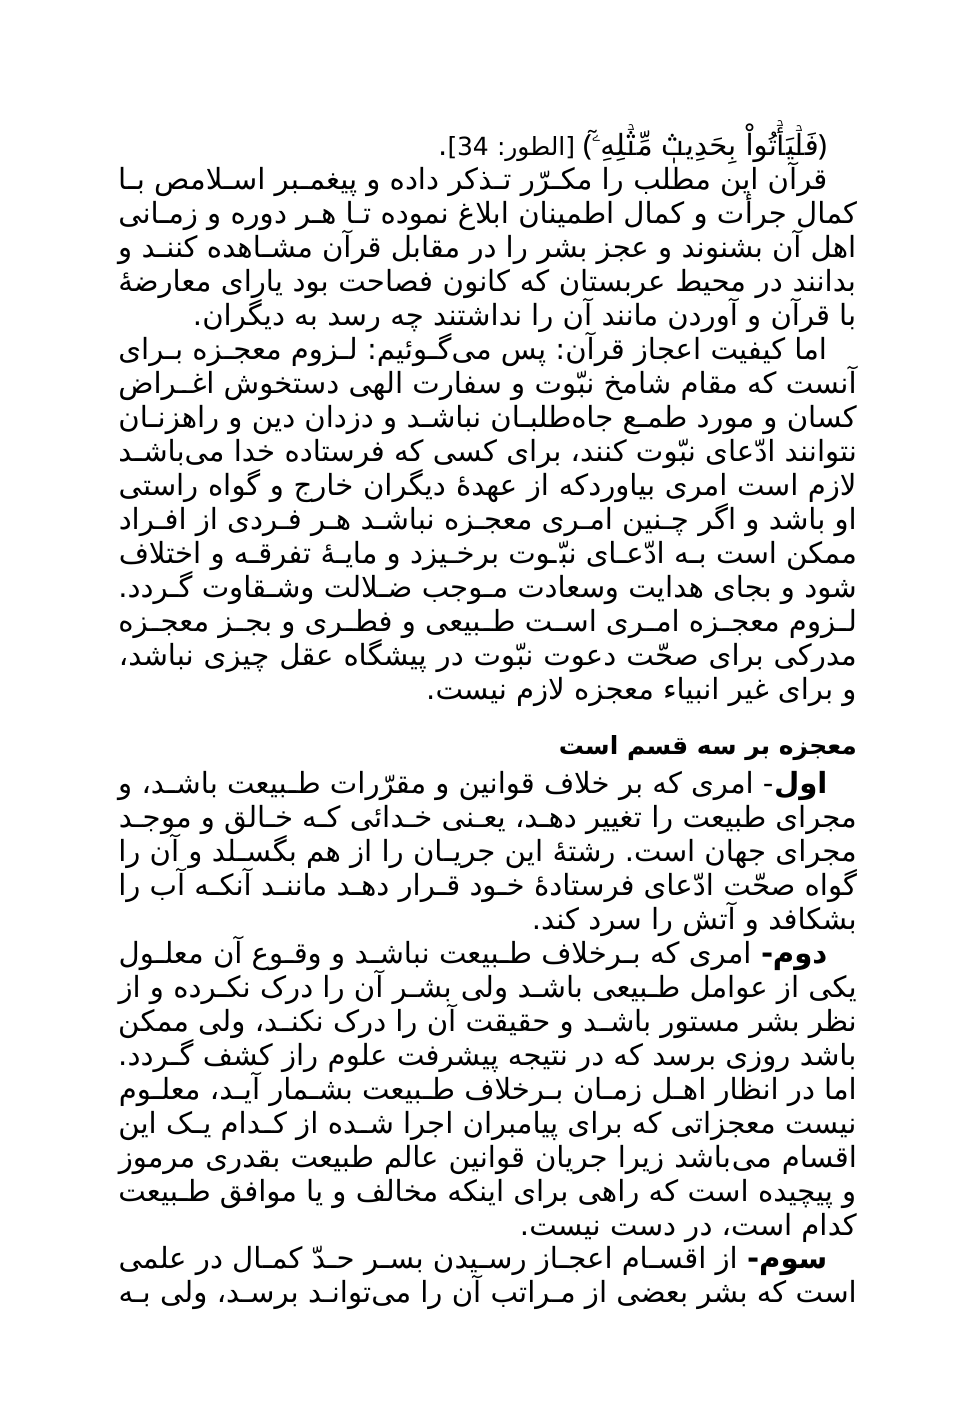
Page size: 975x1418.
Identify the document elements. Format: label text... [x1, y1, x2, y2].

text قرآن این مطلب را مکرّر تذکر داده و پیغمبر اسلامص با کمال جرأت و کمال اطمینان ابلاغ نموده تا هر دوره و زمانی اهل آن بشنوند و عجز بشر را در مقابل قرآن مشاهده کنند و بدانند در محیط عربستان که کانون فصاحت بود یارای معارضۀ با قرآن و آوردن مانند آن را نداشتند چه رسد به دیگران. [118, 163, 857, 332]
text معجزه بر سه قسم است [118, 731, 857, 760]
text دوم- امری که برخلاف طبیعت نباشد و وقوع آن معلول یکی از عوامل طبیعی باشد ولی بشر آن را درک نکرده و از نظر بشر مستور باشد و حقیقت آن را درک نکند، ولی ممکن باشد روزی برسد که در نتیجه پیشرفت علوم راز کشف گردد. اما در انظار اهل زمان برخلاف طبیعت بشمار آید، معلوم نیست معجزاتی که برای پیامبران اجرا شده از کدام یک این اقسام می‌باشد زیرا جریان قوانین عالم طبیعت بقدری مرموز و پیچیده است که راهی برای اینکه مخالف و یا موافق طبیعت کدام است، در دست نیست. [118, 936, 857, 1242]
text ﴿فَلۡيَأۡتُواْ بِحَدِيثٖ مِّثۡلِهِۦٓ﴾ [الطور: 34]. [118, 129, 857, 163]
text اما کیفیت اعجاز قرآن: پس می‌گوئیم: لزوم معجزه برای آنست که مقام شامخ نبّوت و سفارت الهی دستخوش اغراض کسان و مورد طمع جاه‌طلبان نباشد و دزدان دین و راهزنان نتوانند ادّعای نبّوت کنند، برای کسی که فرستاده خدا می‌باشد لازم است امری بیاوردکه از عهدۀ دیگران خارج و گواه راستی او باشد و اگر چنین امری معجزه نباشد هر فردی از افراد ممکن است به ادّعای نبّوت برخیزد و مایۀ تفرقه و اختلاف شود و بجای هدایت وسعادت موجب ضلالت وشقاوت گردد. لزوم معجزه امری است طبیعی و فطری و بجز معجزه مدرکی برای صحّت دعوت نبّوت در پیشگاه عقل چیزی نباشد، و برای غیر انبیاء معجزه لازم نیست. [118, 332, 857, 706]
text اول- امری که بر خلاف قوانین و مقرّرات طبیعت باشد، و مجرای طبیعت را تغییر دهد، یعنی خدائی که خالق و موجد مجرای جهان است. رشتۀ این جریان را از هم بگسلد و آن را گواه صحّت ادّعای فرستادۀ خود قرار دهد مانند آنکه آب را بشکافد و آتش را سرد کند. [118, 766, 857, 936]
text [118, 1242, 857, 1310]
